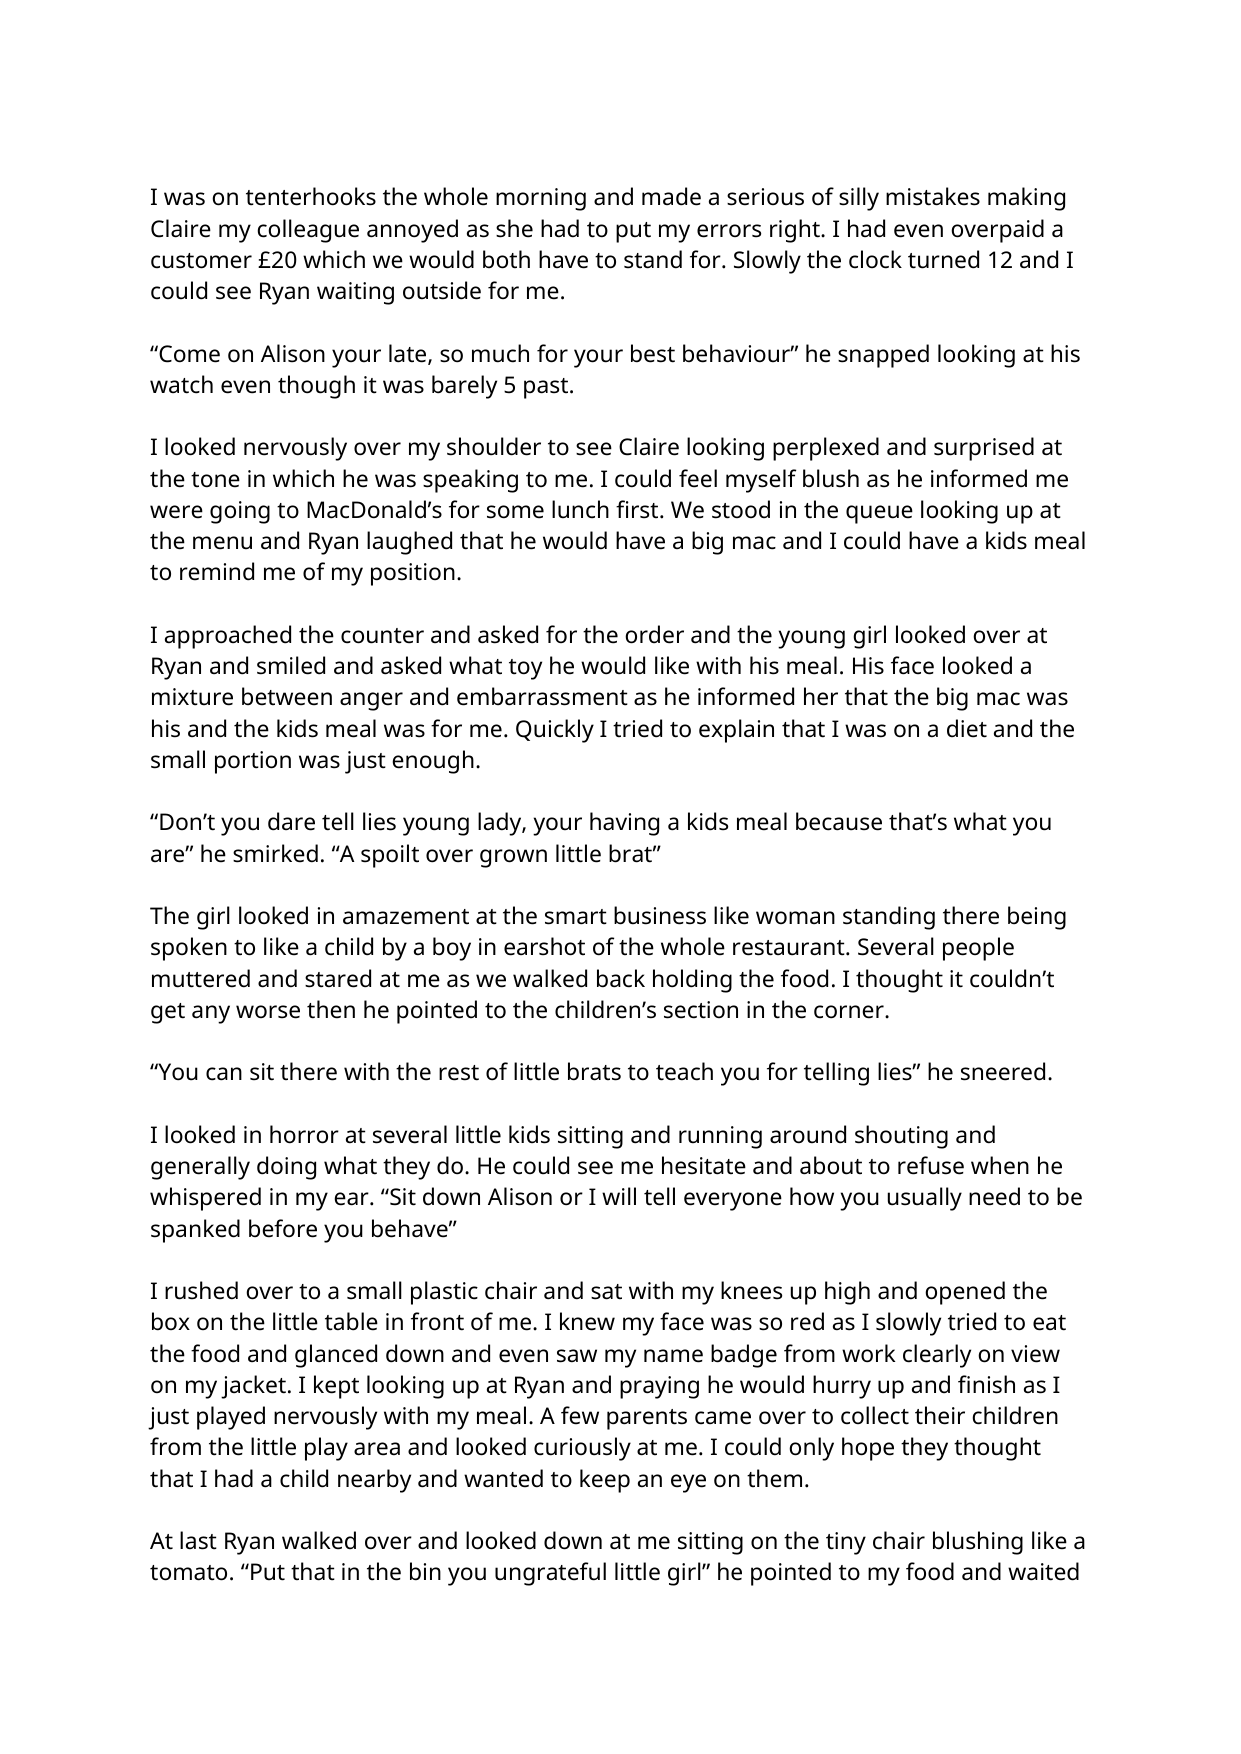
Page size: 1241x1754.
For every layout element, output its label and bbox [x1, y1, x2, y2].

text [150, 150, 1090, 1587]
